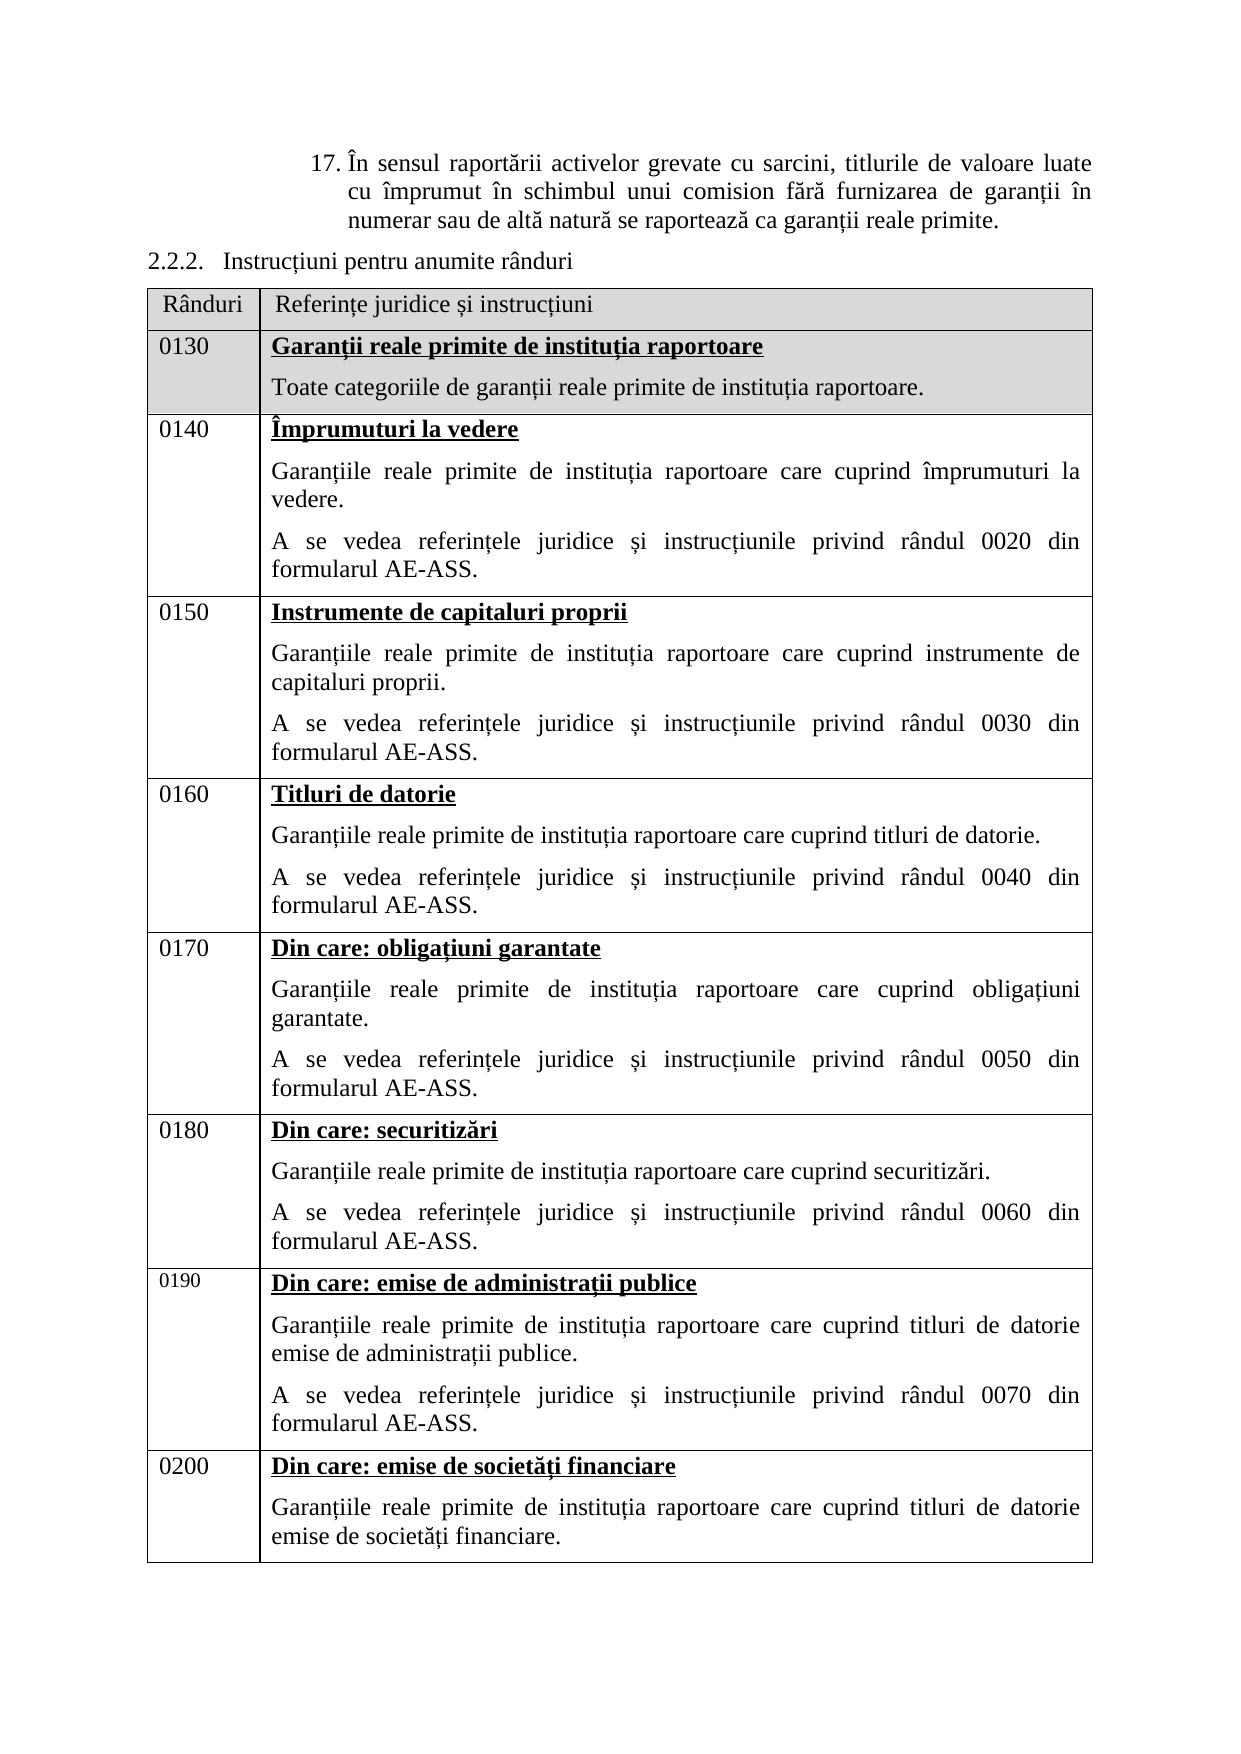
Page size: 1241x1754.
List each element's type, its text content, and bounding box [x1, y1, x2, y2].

table_cell 0150 [148, 597, 259, 778]
table_cell 0160 [148, 779, 259, 932]
list Instrucțiuni pentru anumite rânduri [148, 246, 1093, 275]
table_cell Din care: obligațiuni garantate Garanțiile reale primite de instituția raportoare care cuprind obligațiuni garantate. A se vedea referințele juridice și instrucțiunile privind rândul 0050 din formularul AE-ASS. [261, 933, 1092, 1114]
table_cell Împrumuturi la vedere Garanțiile reale primite de instituția raportoare care cuprind împrumuturi la vedere. A se vedea referințele juridice și instrucțiunile privind rândul 0020 din formularul AE-ASS. [261, 415, 1092, 596]
table_cell Titluri de datorie Garanțiile reale primite de instituția raportoare care cuprind titluri de datorie. A se vedea referințele juridice și instrucțiunile privind rândul 0040 din formularul AE-ASS. [261, 779, 1092, 932]
table_cell 0190 [148, 1269, 259, 1450]
table_cell Garanții reale primite de instituția raportoare Toate categoriile de garanții reale primite de instituția raportoare. [261, 331, 1092, 413]
table_cell Din care: securitizări Garanțiile reale primite de instituția raportoare care cuprind securitizări. A se vedea referințele juridice și instrucțiunile privind rândul 0060 din formularul AE-ASS. [261, 1115, 1092, 1267]
table_cell 0170 [148, 933, 259, 1114]
table_cell 0140 [148, 415, 259, 596]
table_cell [261, 1451, 1092, 1562]
table_cell Din care: emise de administrații publice Garanțiile reale primite de instituția raportoare care cuprind titluri de datorie emise de administrații publice. A se vedea referințele juridice și instrucțiunile privind rândul 0070 din formularul AE-ASS. [261, 1269, 1092, 1450]
table_cell 0180 [148, 1115, 259, 1267]
text În sensul raportării activelor grevate cu sarcini, titlurile de valoare luate cu împrumut în schimbul unui comision fără furnizarea de garanții în numerar sau de altă natură se raportează ca garanții reale primite. [310, 148, 1093, 234]
table_cell 0200 [148, 1451, 259, 1562]
table_header Rânduri [148, 289, 259, 330]
table_header Referințe juridice și instrucțiuni [261, 289, 1092, 330]
table_cell 0130 [148, 331, 259, 413]
table_cell Instrumente de capitaluri proprii Garanțiile reale primite de instituția raportoare care cuprind instrumente de capitaluri proprii. A se vedea referințele juridice și instrucțiunile privind rândul 0030 din formularul AE-ASS. [261, 597, 1092, 778]
